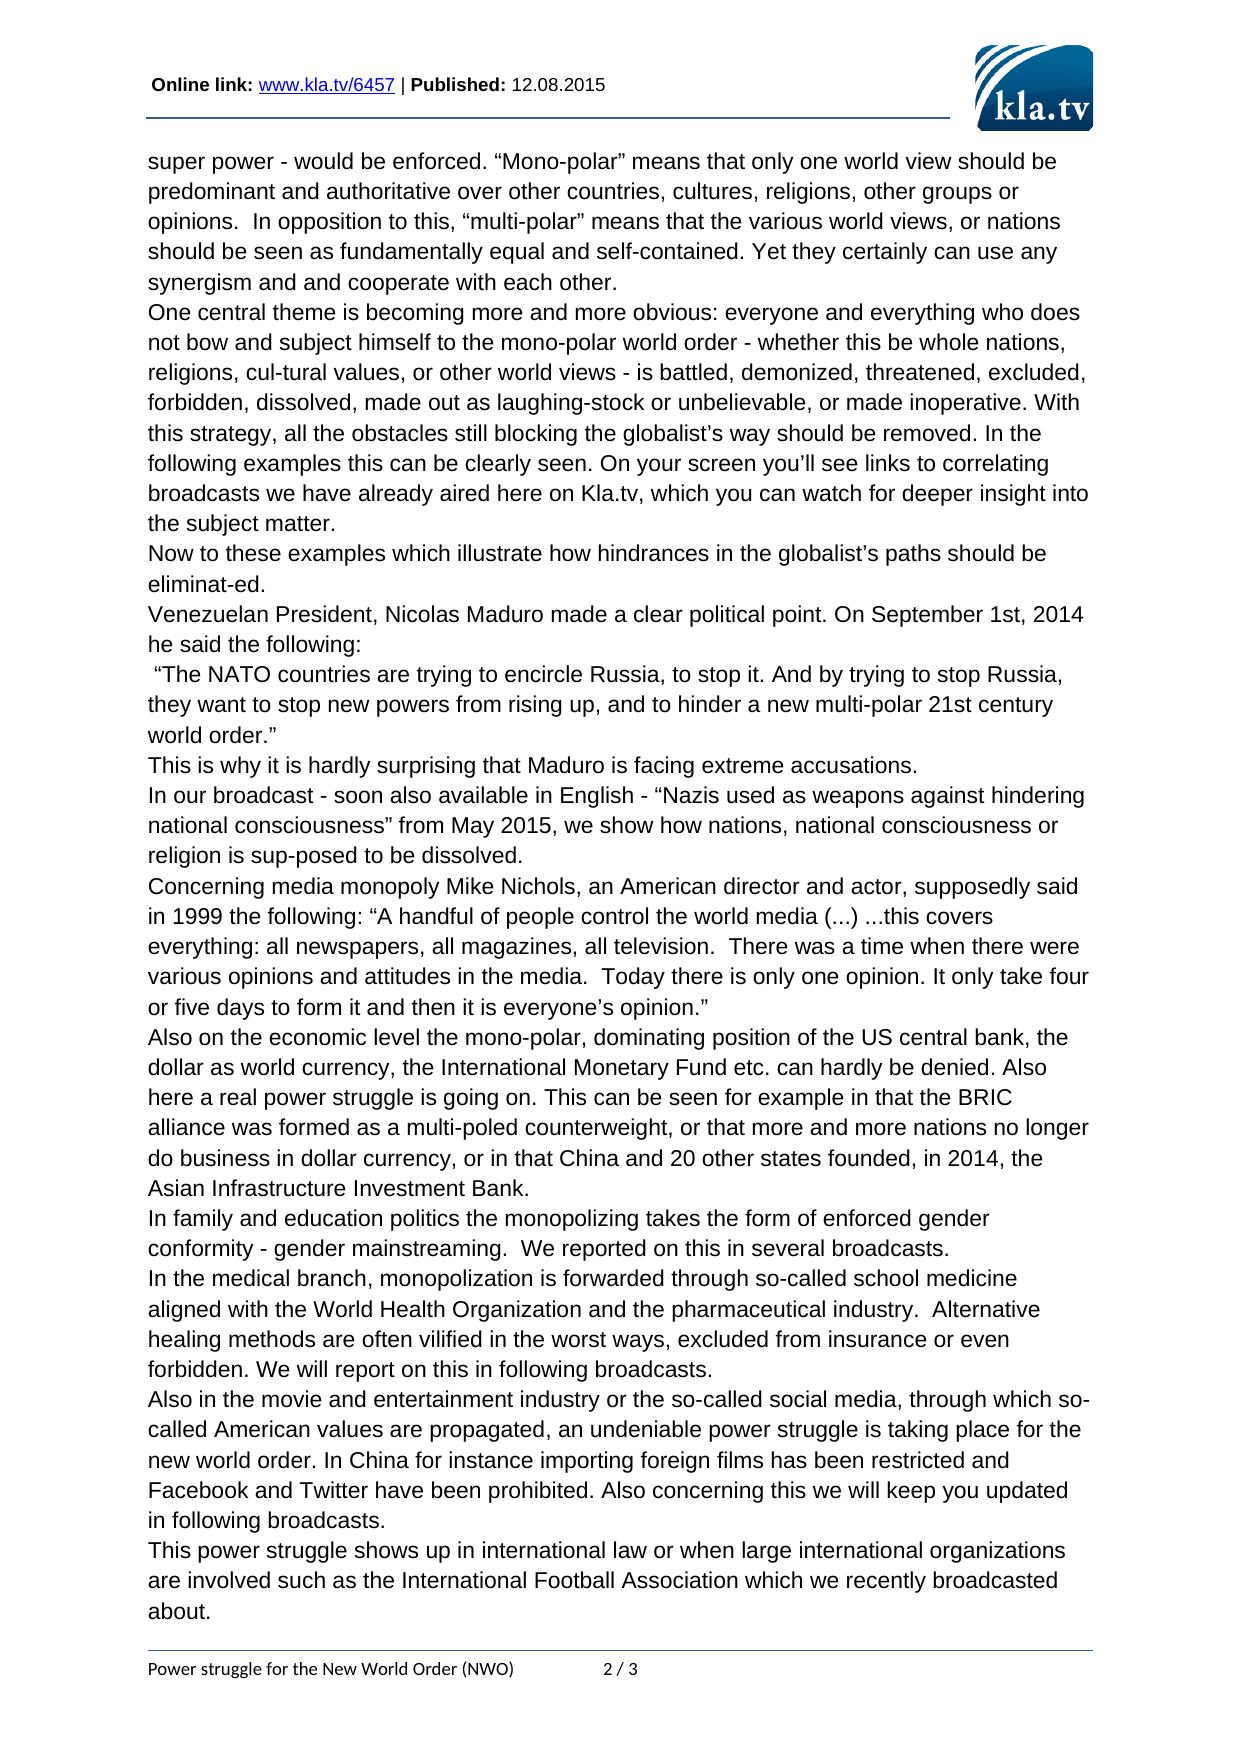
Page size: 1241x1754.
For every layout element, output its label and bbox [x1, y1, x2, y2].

text [148, 148, 1093, 1624]
